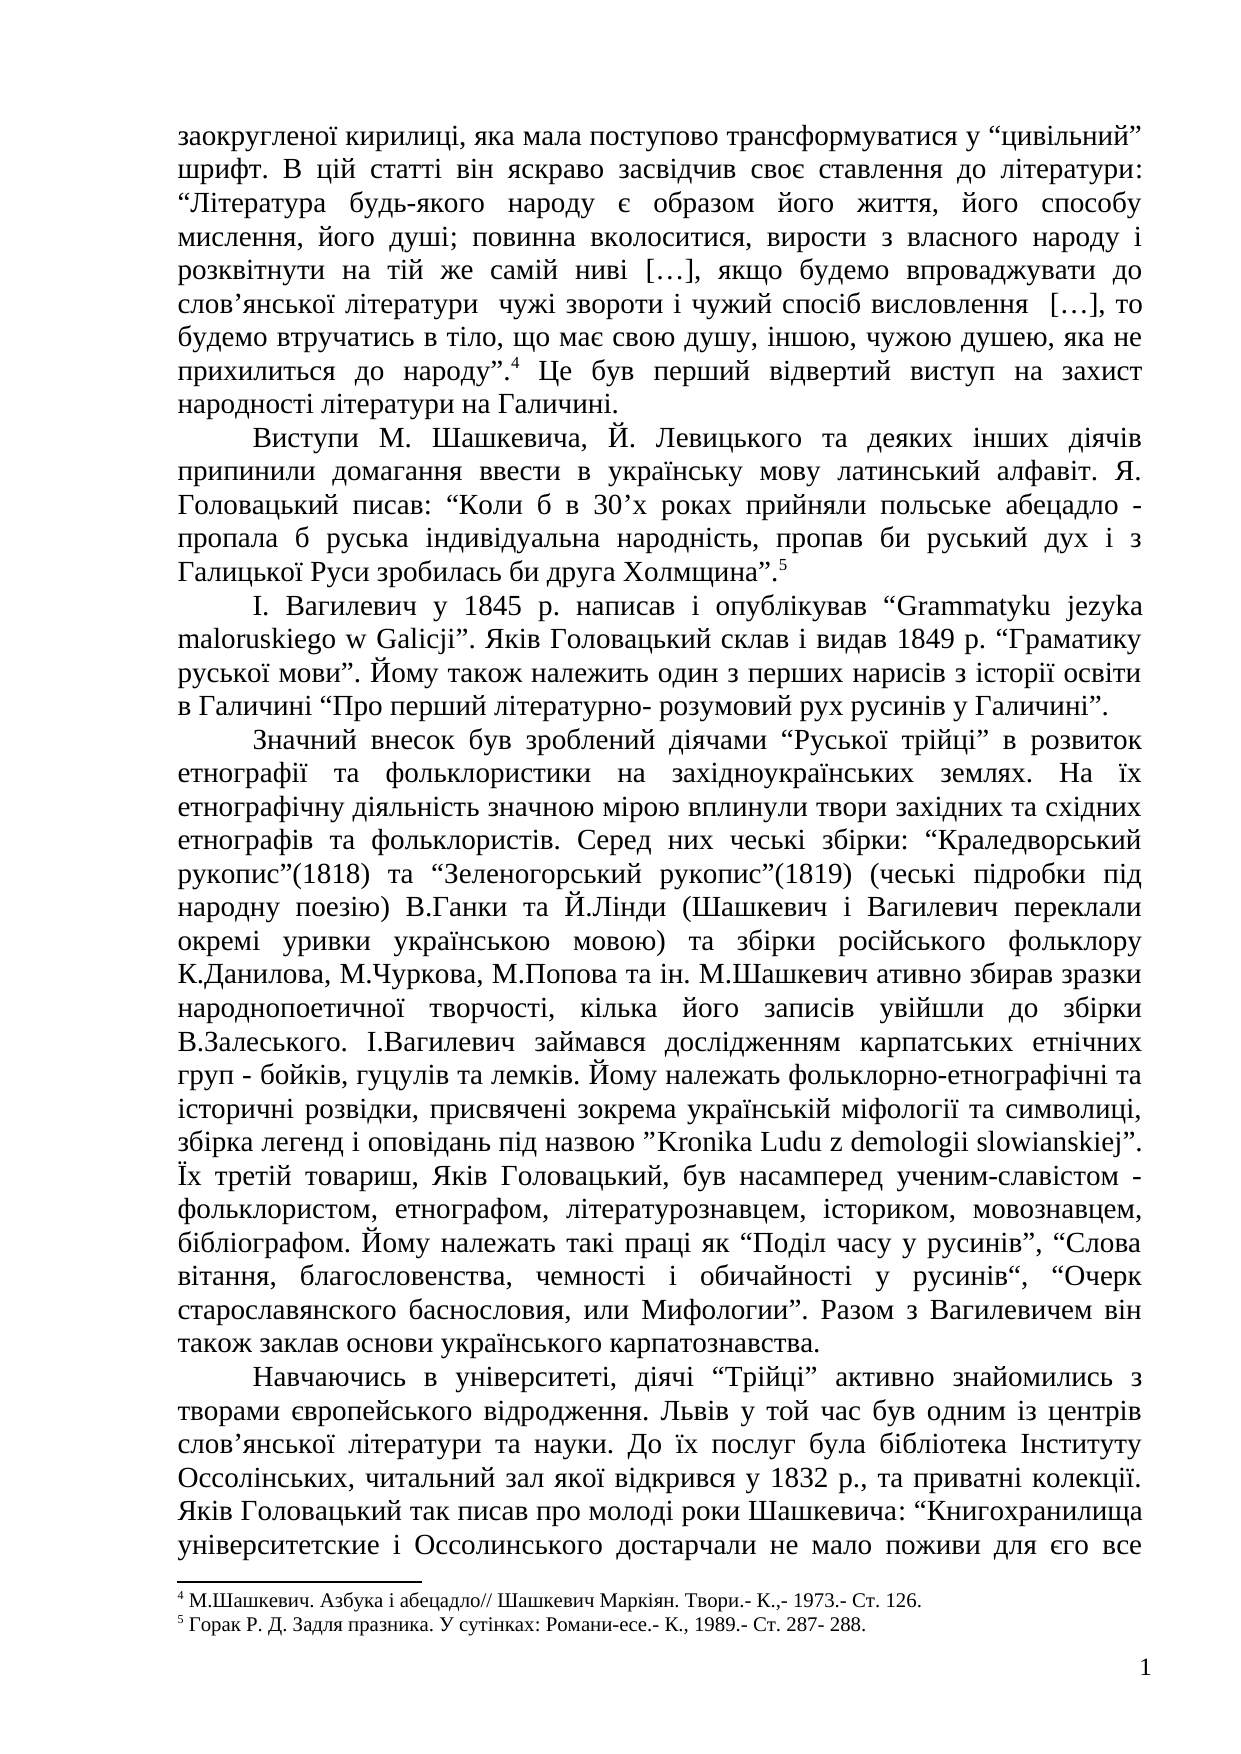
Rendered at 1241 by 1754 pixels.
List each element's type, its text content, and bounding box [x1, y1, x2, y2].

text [177, 1359, 1143, 1560]
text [177, 118, 1143, 420]
text Значний внесок був зроблений діячами “Руської трійці” в розвиток етнографії та фольклористики на західноукраїнських землях. На їх етнографічну діяльність значною мірою вплинули твори західних та східних етнографів та фольклористів. Серед них чеські збірки: “Краледворський рукопис”(1818) та “Зеленогорський рукопис”(1819) (чеські підробки під народну поезію) В.Ганки та Й.Лінди (Шашкевич і Вагилевич переклали окремі уривки українською мовою) та збірки російського фольклору К.Данилова, М.Чуркова, М.Попова та ін. М.Шашкевич ативно збирав зразки народнопоетичної творчості, кілька його записів увійшли до збірки В.Залеського. І.Вагилевич займався дослідженням карпатських етнічних груп - бойків, гуцулів та лемків. Йому належать фольклорно-етнографічні та історичні розвідки, присвячені зокрема українській міфології та символиці, збірка легенд і оповідань під назвою ”Kronika Ludu z demologii slowianskiej”. Їх третій товариш, Яків Головацький, був насамперед ученим-славістом - фольклористом, етнографом, літературознавцем, істориком, мовознавцем, бібліографом. Йому належать такі праці як “Поділ часу у русинів”, “Слова вітання, благословенства, чемності і обичайності у русинів“, “Очерк старославянского баснословия, или Мифологии”. Разом з Вагилевичем він також заклав основи українського карпатознавства. [177, 722, 1143, 1359]
text Виступи М. Шашкевича, Й. Левицького та деяких інших діячів припинили домагання ввести в українську мову латинський алфавіт. Я. Головацький писав: “Коли б в 30’х роках прийняли польське абецадло - пропала б руська індивідуальна народність, пропав би руський дух і з Галицької Руси зробилась би друга Холмщина”. [177, 420, 1143, 588]
text І. Вагилевич у 1845 р. написав і опублікував “Grammatyku jezyka maloruskiego w Galicji”. Яків Головацький склав і видав 1849 р. “Граматику руської мови”. Йому також належить один з перших нарисів з історії освіти в Галичині “Про перший літературно- розумовий рух русинів у Галичині”. [177, 588, 1143, 722]
